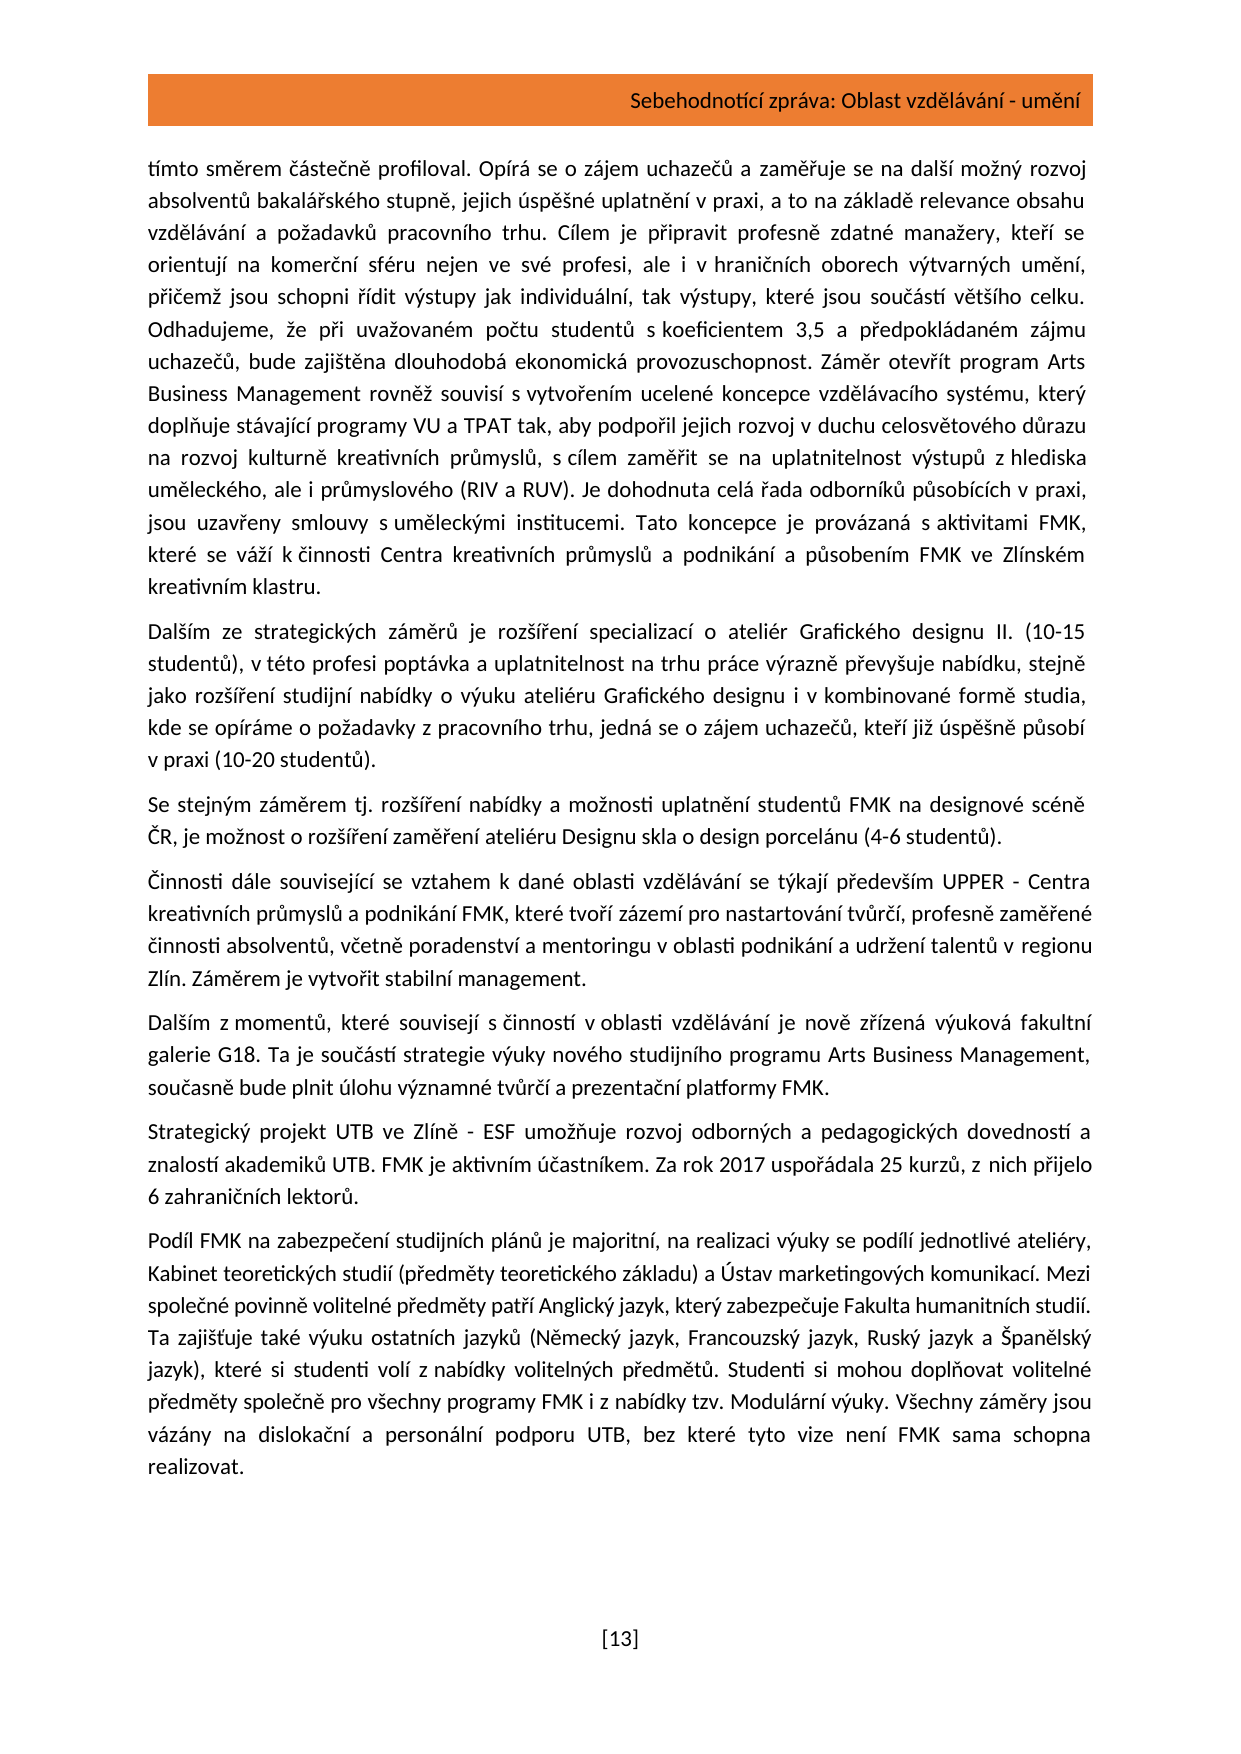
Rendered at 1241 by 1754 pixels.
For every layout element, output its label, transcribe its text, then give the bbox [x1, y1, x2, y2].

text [148, 154, 1087, 600]
text Podíl FMK na zabezpečení studijních plánů je majoritní, na realizaci výuky se podílí jednotlivé ateliéry, Kabinet teoretických studií (předměty teoretického základu) a Ústav marketingových komunikací. Mezi společné povinně volitelné předměty patří Anglický jazyk, který zabezpečuje Fakulta humanitních studií. Ta zajišťuje také výuku ostatních jazyků (Německý jazyk, Francouzský jazyk, Ruský jazyk a Španělský jazyk), které si studenti volí z nabídky volitelných předmětů. Studenti si mohou doplňovat volitelné předměty společně pro všechny programy FMK i z nabídky tzv. Modulární výuky. Všechny záměry jsou vázány na dislokační a personální podporu UTB, bez které tyto vize není FMK sama schopna realizovat. [148, 1227, 1092, 1480]
text Dalším z momentů, které souvisejí s činností v oblasti vzdělávání je nově zřízená výuková fakultní galerie G18. Ta je součástí strategie výuky nového studijního programu Arts Business Management, současně bude plnit úlohu významné tvůrčí a prezentační platformy FMK. [148, 1008, 1093, 1101]
text Se stejným záměrem tj. rozšíření nabídky a možnosti uplatnění studentů FMK na designové scéně ČR, je možnost o rozšíření zaměření ateliéru Designu skla o design porcelánu (4-6 studentů). [148, 790, 1087, 851]
text Strategický projekt UTB ve Zlíně - ESF umožňuje rozvoj odborných a pedagogických dovedností a znalostí akademiků UTB. FMK je aktivním účastníkem. Za rok 2017 uspořádala 25 kurzů, z nich přijelo 6 zahraničních lektorů. [148, 1117, 1093, 1210]
text Činnosti dále související se vztahem k dané oblasti vzdělávání se týkají především UPPER - Centra kreativních průmyslů a podnikání FMK, které tvoří zázemí pro nastartování tvůrčí, profesně zaměřené činnosti absolventů, včetně poradenství a mentoringu v oblasti podnikání a udržení talentů v regionu Zlín. Záměrem je vytvořit stabilní management. [148, 867, 1093, 992]
text Dalším ze strategických záměrů je rozšíření specializací o ateliér Grafického designu II. (10-15 studentů), v této profesi poptávka a uplatnitelnost na trhu práce výrazně převyšuje nabídku, stejně jako rozšíření studijní nabídky o výuku ateliéru Grafického designu i v kombinované formě studia, kde se opíráme o požadavky z pracovního trhu, jedná se o zájem uchazečů, kteří již úspěšně působí v praxi (10-20 studentů). [148, 617, 1087, 774]
